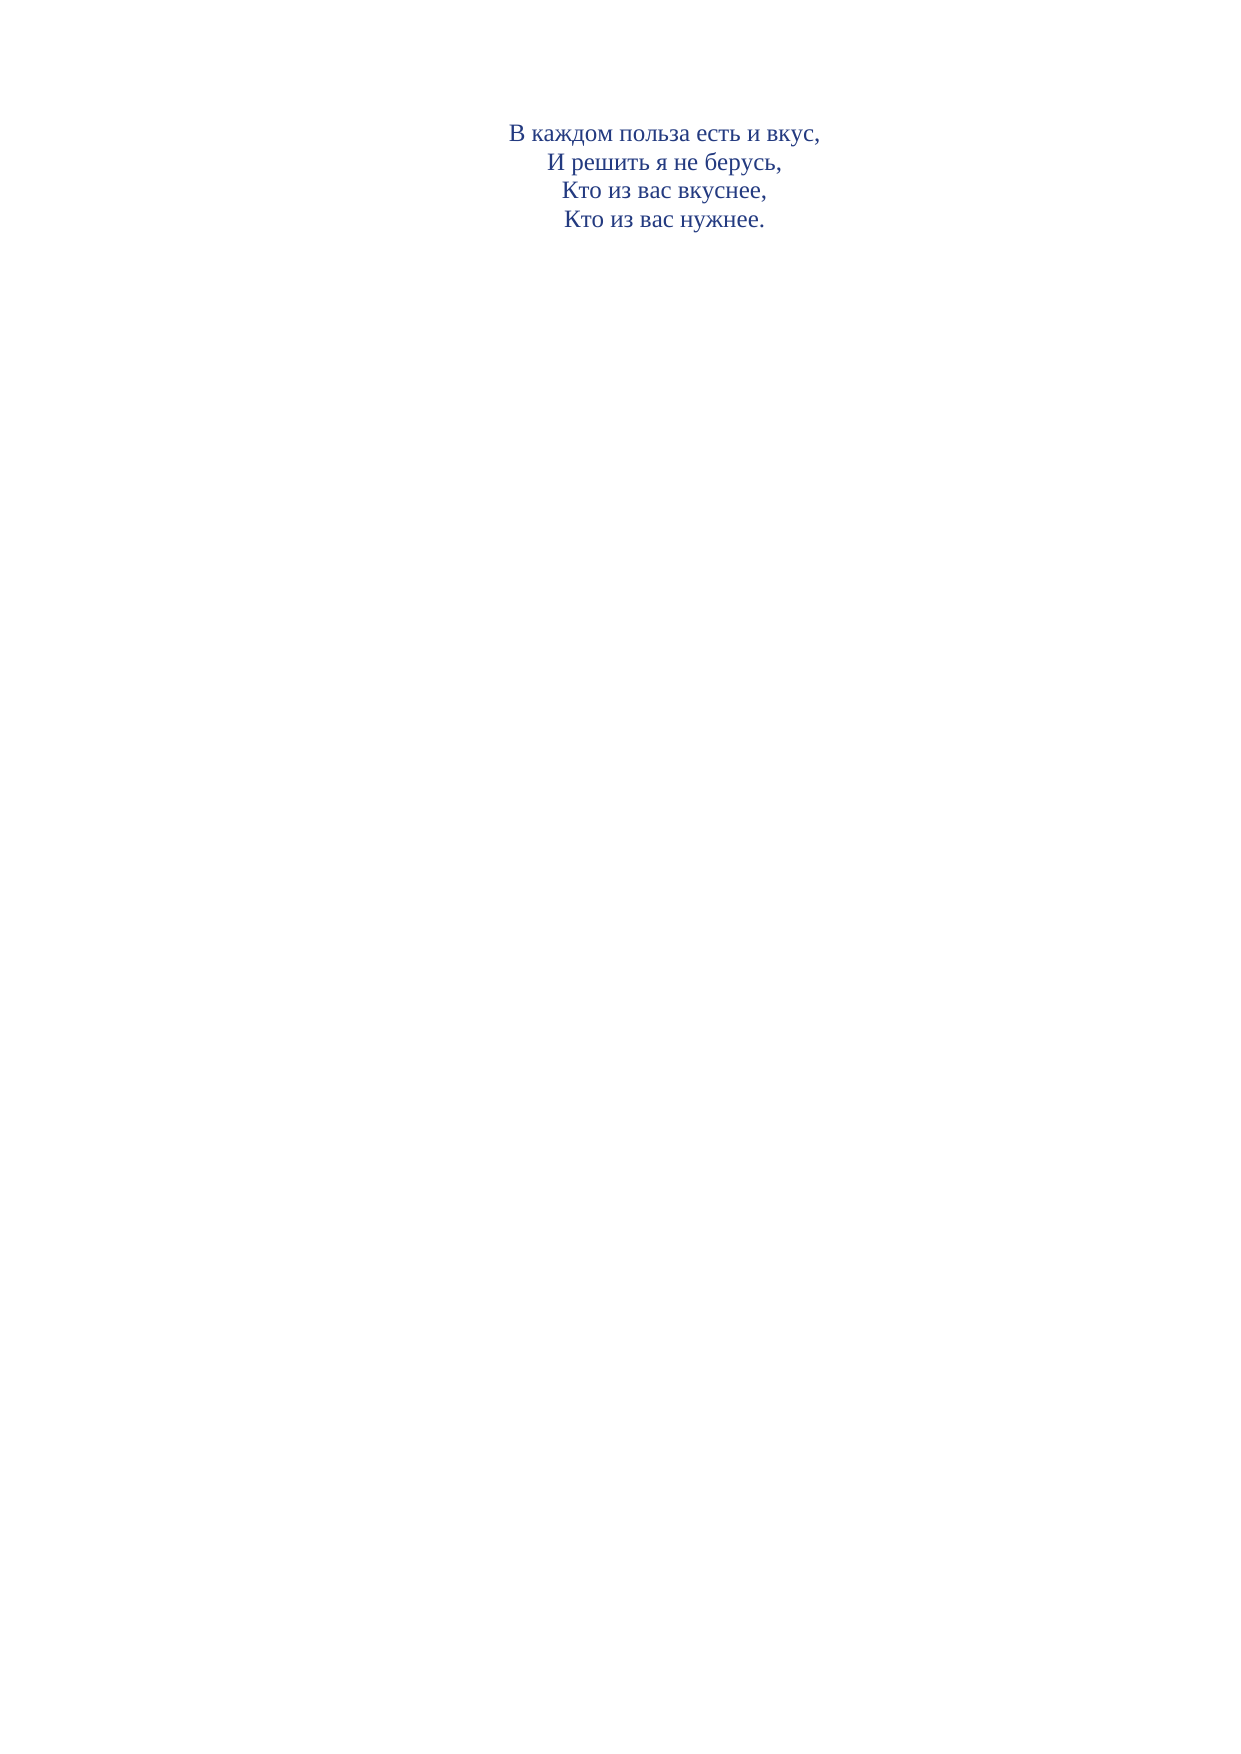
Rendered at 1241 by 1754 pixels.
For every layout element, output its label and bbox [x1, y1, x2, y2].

text [177, 118, 1152, 348]
